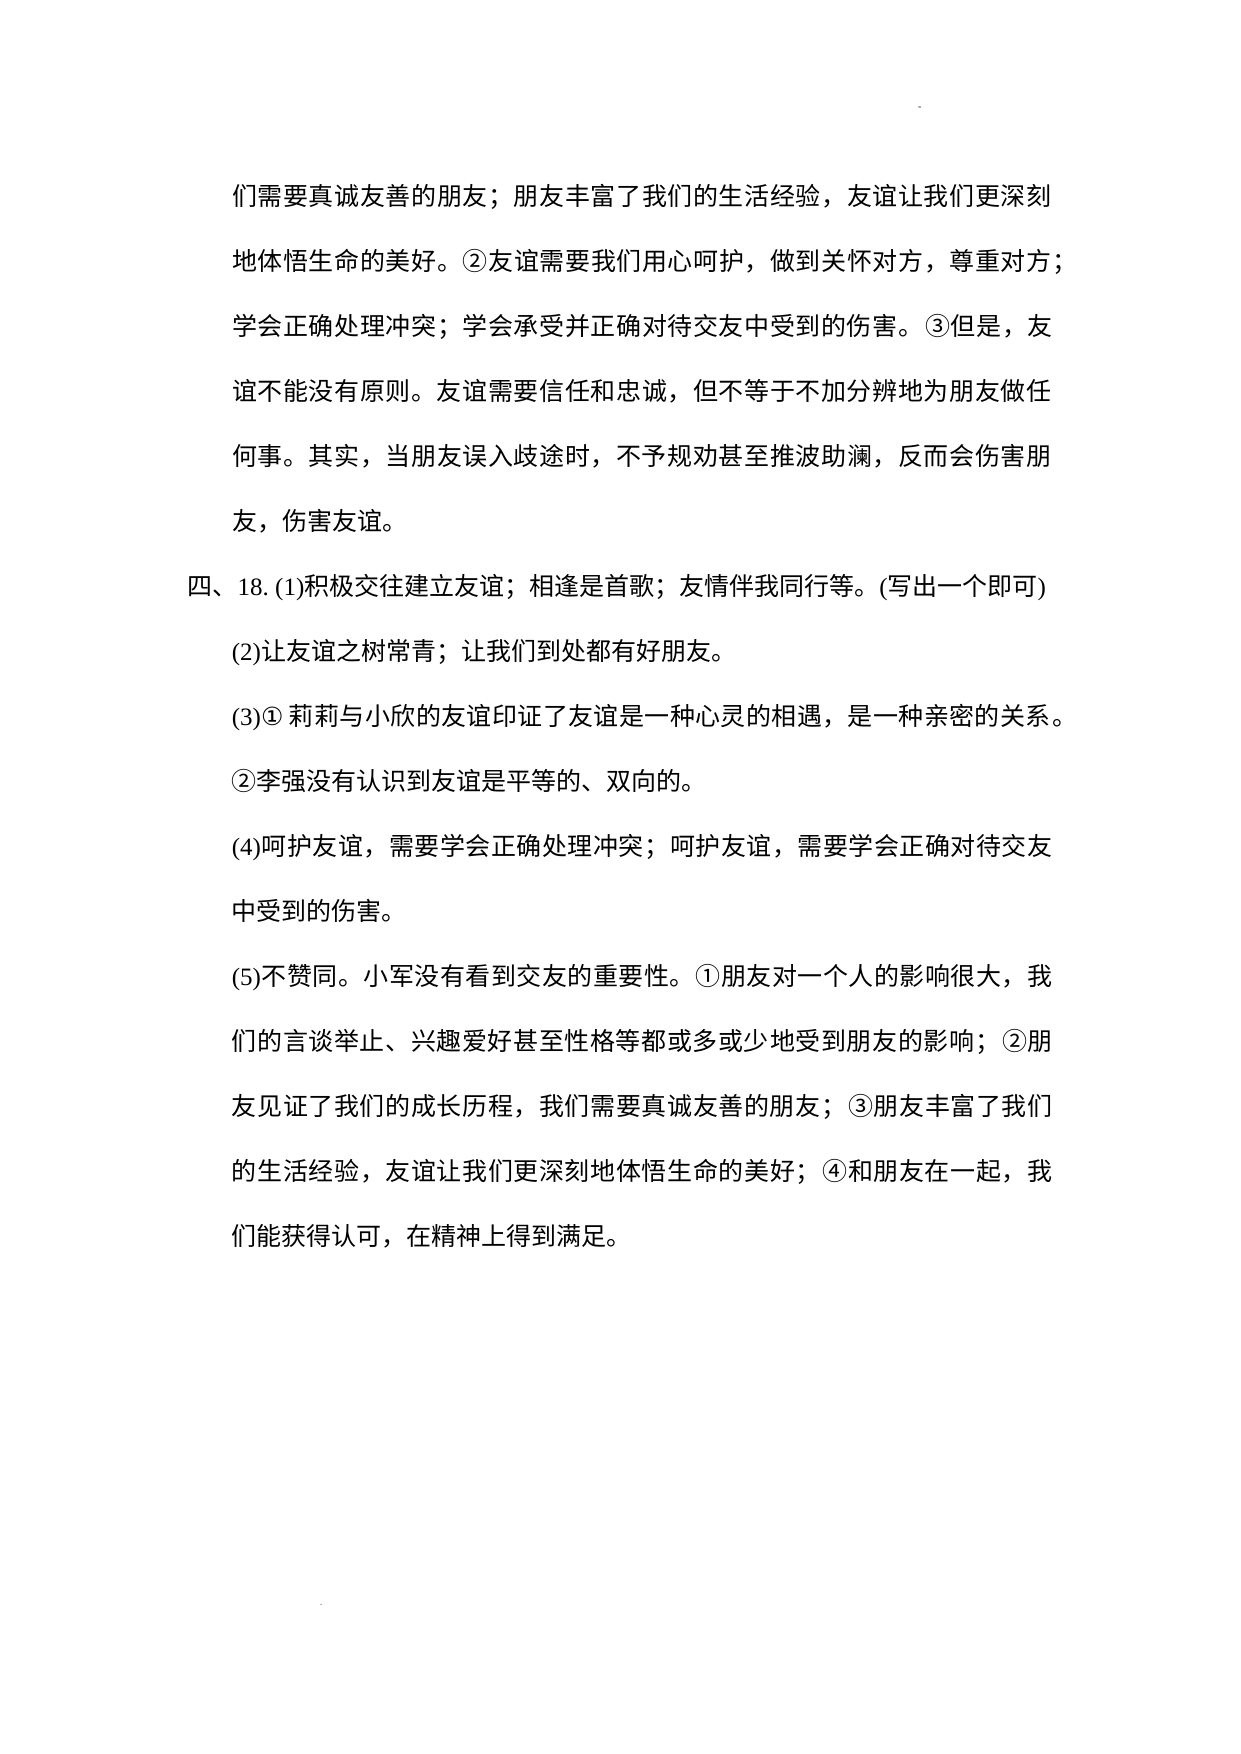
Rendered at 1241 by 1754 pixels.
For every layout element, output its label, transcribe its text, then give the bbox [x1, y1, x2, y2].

text (4)呵护友谊，需要学会正确处理冲突；呵护友谊，需要学会正确对待交友中受到的伤害。 [232, 812, 1053, 942]
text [188, 162, 1053, 552]
text (5)不赞同。小军没有看到交友的重要性。①朋友对一个人的影响很大，我们的言谈举止、兴趣爱好甚至性格等都或多或少地受到朋友的影响；②朋友见证了我们的成长历程，我们需要真诚友善的朋友；③朋友丰富了我们的生活经验，友谊让我们更深刻地体悟生命的美好；④和朋友在一起，我们能获得认可，在精神上得到满足。 [232, 942, 1053, 1267]
text (2)让友谊之树常青；让我们到处都有好朋友。 [232, 617, 1053, 682]
text (3)①莉莉与小欣的友谊印证了友谊是一种心灵的相遇，是一种亲密的关系。②李强没有认识到友谊是平等的、双向的。 [232, 682, 1053, 812]
text 四、18. (1)积极交往建立友谊；相逢是首歌；友情伴我同行等。(写出一个即可) [187, 552, 1053, 617]
